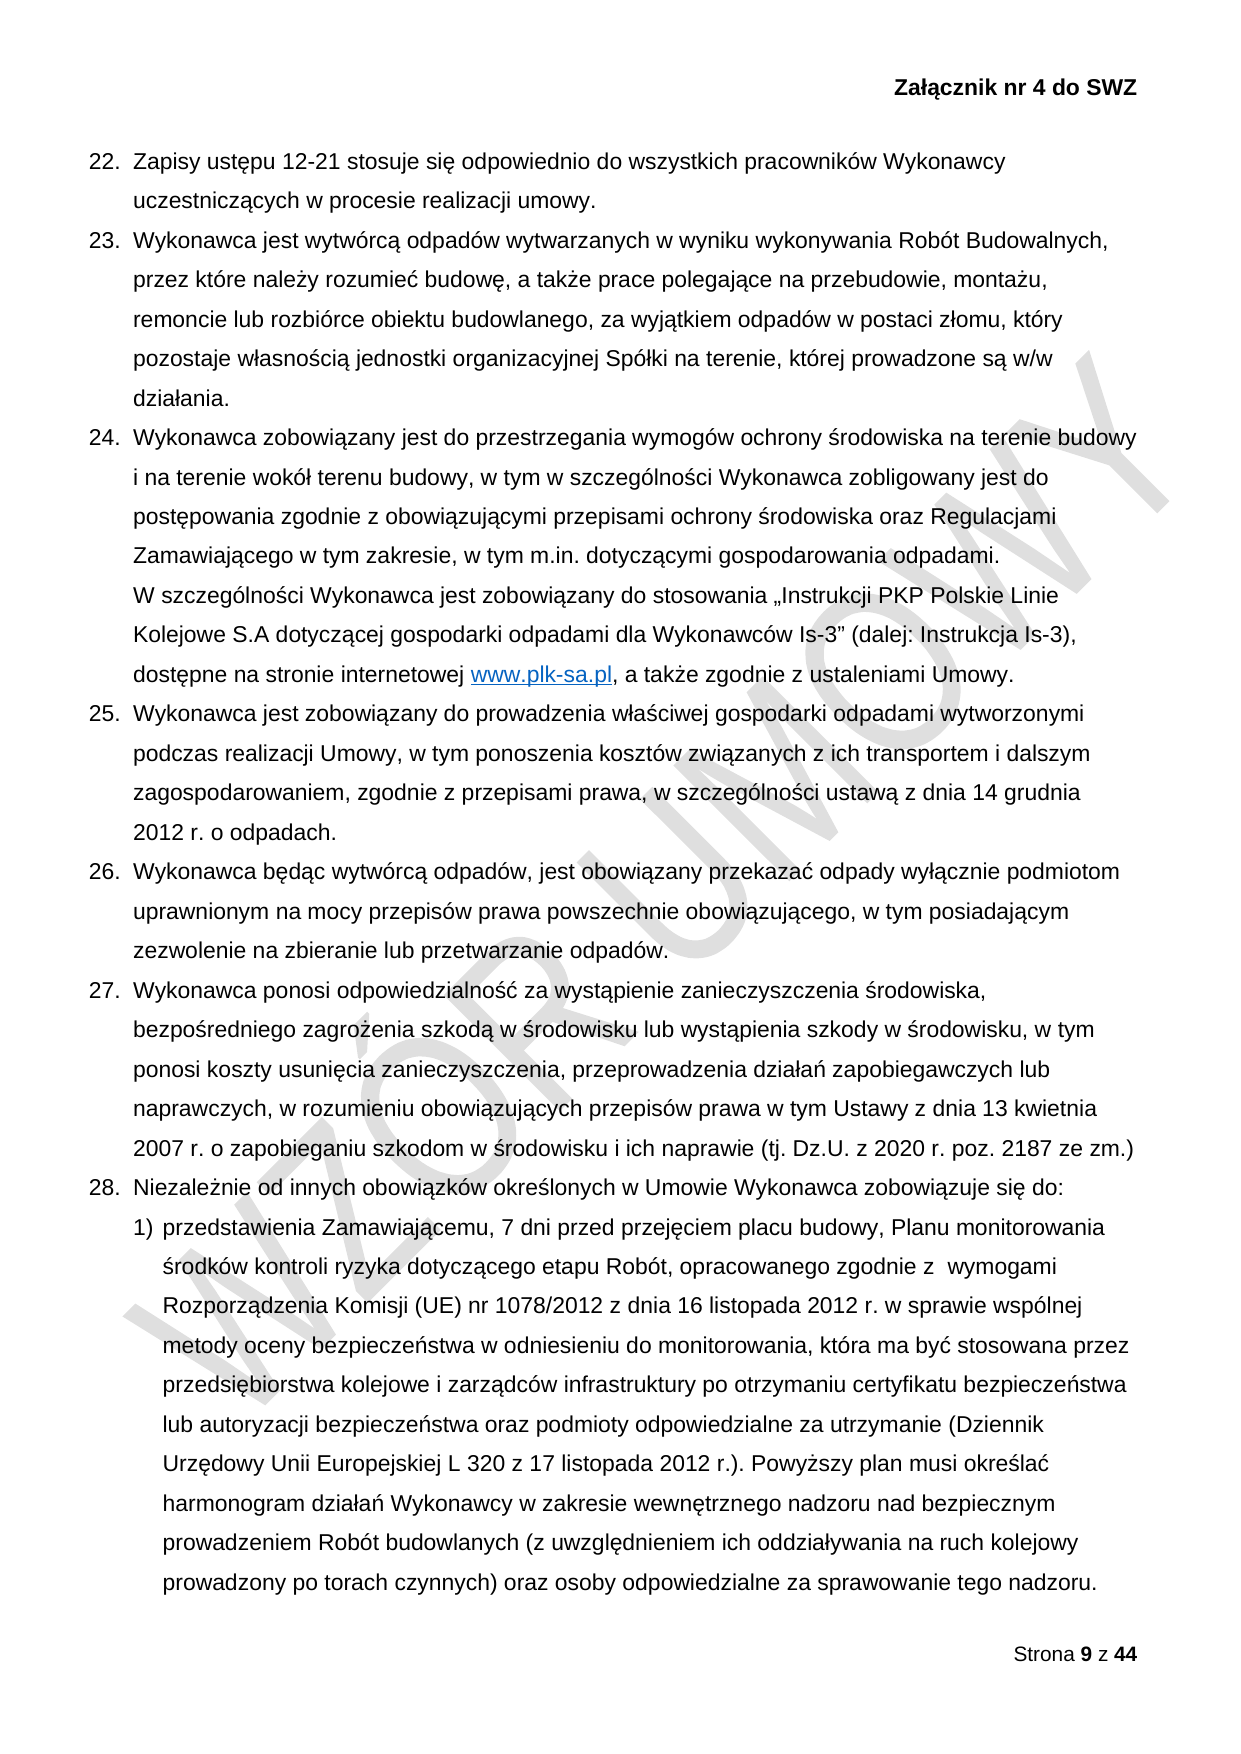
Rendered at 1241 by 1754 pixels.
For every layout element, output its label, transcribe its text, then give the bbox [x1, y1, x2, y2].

list Niezależnie od innych obowiązków określonych w Umowie Wykonawca zobowiązuje się do: [89, 1174, 1137, 1200]
list Zapisy ustępu 12-21 stosuje się odpowiednio do wszystkich pracowników Wykonawcy uczestniczących w procesie realizacji umowy. [89, 148, 1137, 213]
list Wykonawca ponosi odpowiedzialność za wystąpienie zanieczyszczenia środowiska, bezpośredniego zagrożenia szkodą w środowisku lub wystąpienia szkody w środowisku, w tym ponosi koszty usunięcia zanieczyszczenia, przeprowadzenia działań zapobiegawczych lub naprawczych, w rozumieniu obowiązujących przepisów prawa w tym Ustawy z dnia 13 kwietnia 2007 r. o zapobieganiu szkodom w środowisku i ich naprawie (tj. Dz.U. z 2020 r. poz. 2187 ze zm.) [89, 977, 1137, 1161]
list Wykonawca zobowiązany jest do przestrzegania wymogów ochrony środowiska na terenie budowy i na terenie wokół terenu budowy, w tym w szczególności Wykonawca zobligowany jest do postępowania zgodnie z obowiązującymi przepisami ochrony środowiska oraz Regulacjami Zamawiającego w tym zakresie, w tym m.in. dotyczącymi gospodarowania odpadami. W szczególności Wykonawca jest zobowiązany do stosowania „Instrukcji PKP Polskie Linie Kolejowe S.A dotyczącej gospodarki odpadami dla Wykonawców Is-3” (dalej: Instrukcja Is-3), dostępne na stronie internetowej www.plk-sa.pl, a także zgodnie z ustaleniami Umowy. [89, 424, 1137, 687]
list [133, 1213, 1137, 1595]
list Wykonawca jest wytwórcą odpadów wytwarzanych w wyniku wykonywania Robót Budowalnych, przez które należy rozumieć budowę, a także prace polegające na przebudowie, montażu, remoncie lub rozbiórce obiektu budowlanego, za wyjątkiem odpadów w postaci złomu, który pozostaje własnością jednostki organizacyjnej Spółki na terenie, której prowadzone są w/w działania. [89, 227, 1137, 411]
list Wykonawca będąc wytwórcą odpadów, jest obowiązany przekazać odpady wyłącznie podmiotom uprawnionym na mocy przepisów prawa powszechnie obowiązującego, w tym posiadającym zezwolenie na zbieranie lub przetwarzanie odpadów. [89, 858, 1137, 963]
list Wykonawca jest zobowiązany do prowadzenia właściwej gospodarki odpadami wytworzonymi podczas realizacji Umowy, w tym ponoszenia kosztów związanych z ich transportem i dalszym zagospodarowaniem, zgodnie z przepisami prawa, w szczególności ustawą z dnia 14 grudnia 2012 r. o odpadach. [89, 700, 1137, 845]
